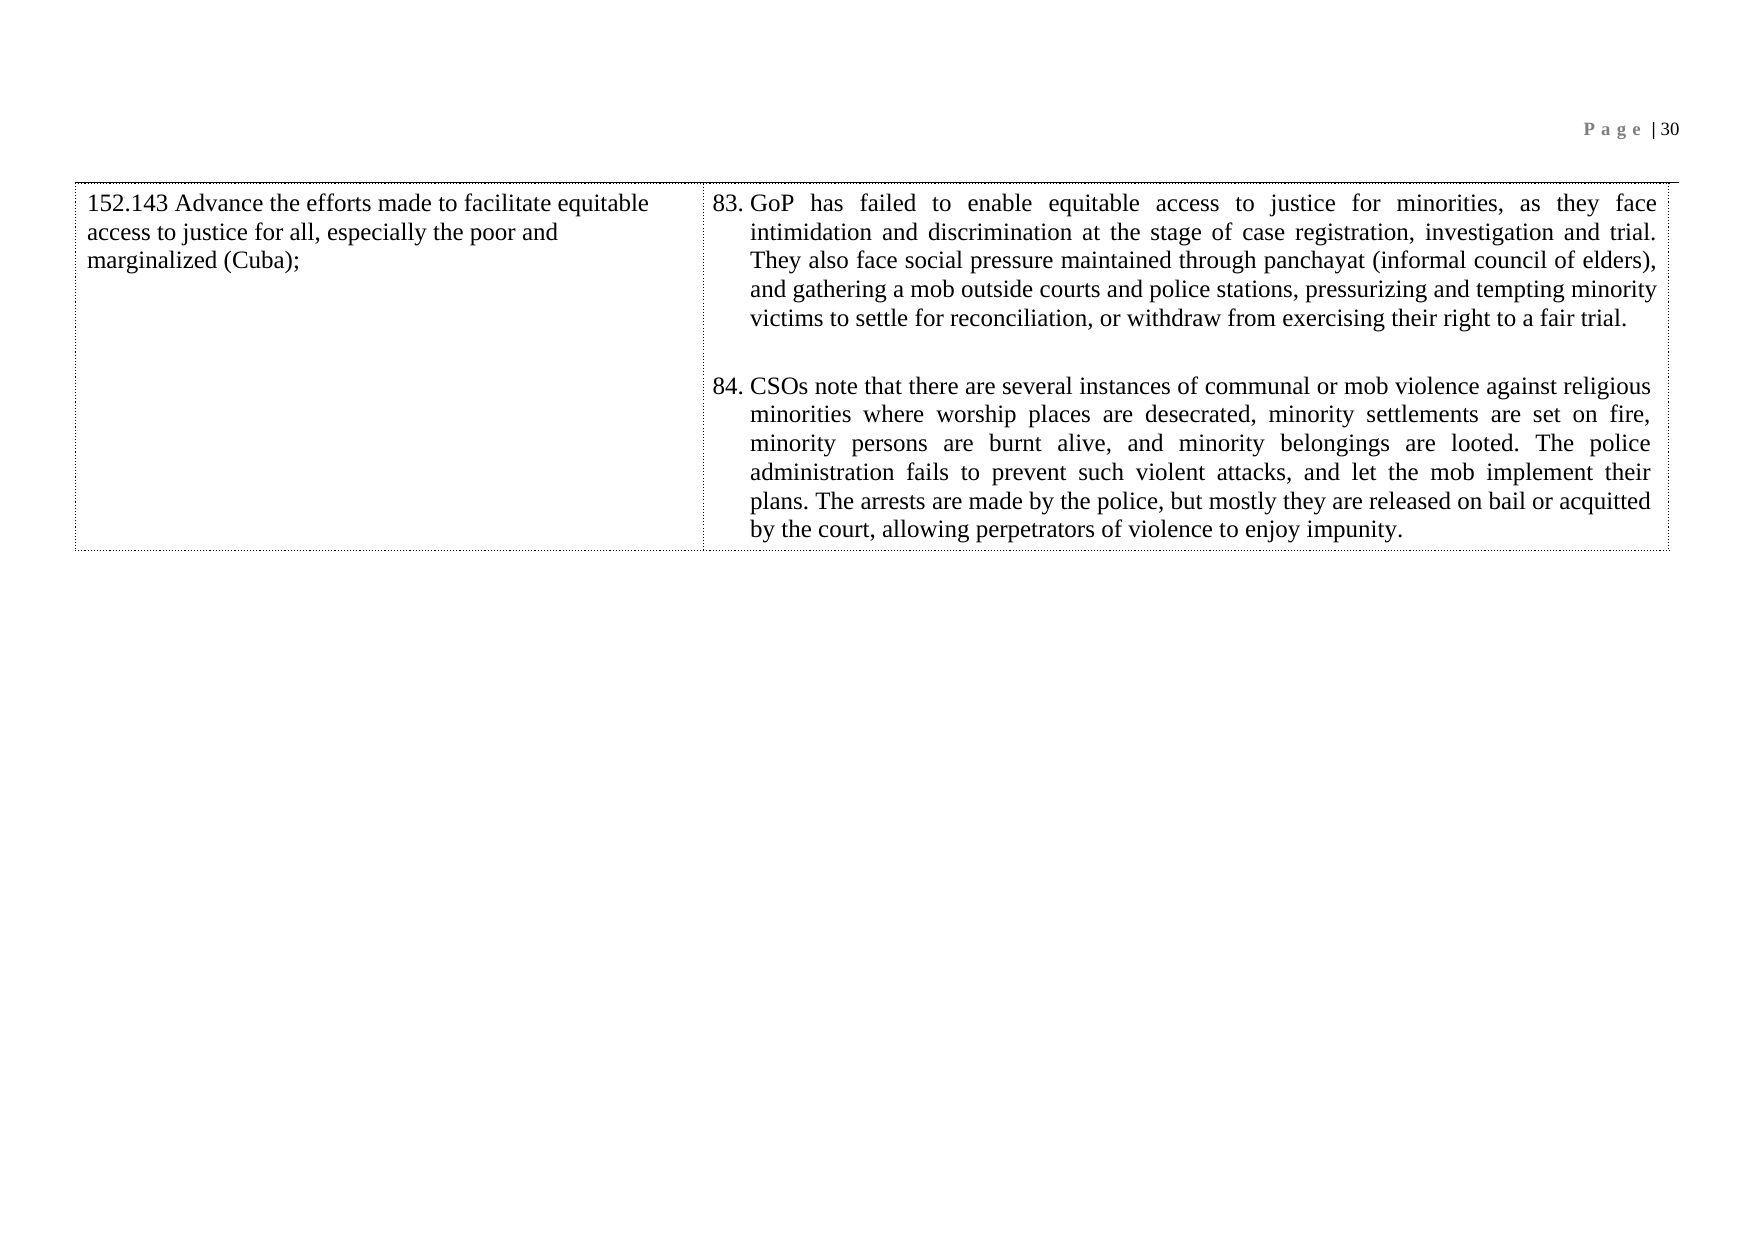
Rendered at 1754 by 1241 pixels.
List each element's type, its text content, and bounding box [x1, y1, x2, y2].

table_cell 152.143 Advance the efforts made to facilitate equitable access to justice for all, especially the poor and marginalized (Cuba); [76, 183, 703, 549]
table_cell GoP has failed to enable equitable access to justice for minorities, as they face intimidation and discrimination at the stage of case registration, investigation and trial. They also face social pressure maintained through panchayat (informal council of elders), and gathering a mob outside courts and police stations, pressurizing and tempting minority victims to settle for reconciliation, or withdraw from exercising their right to a fair trial. CSOs note that there are several instances of communal or mob violence against religious minorities where worship places are desecrated, minority settlements are set on fire, minority persons are burnt alive, and minority belongings are looted. The police administration fails to prevent such violent attacks, and let the mob implement their plans. The arrests are made by the police, but mostly they are released on bail or acquitted by the court, allowing perpetrators of violence to enjoy impunity. [703, 183, 1669, 549]
